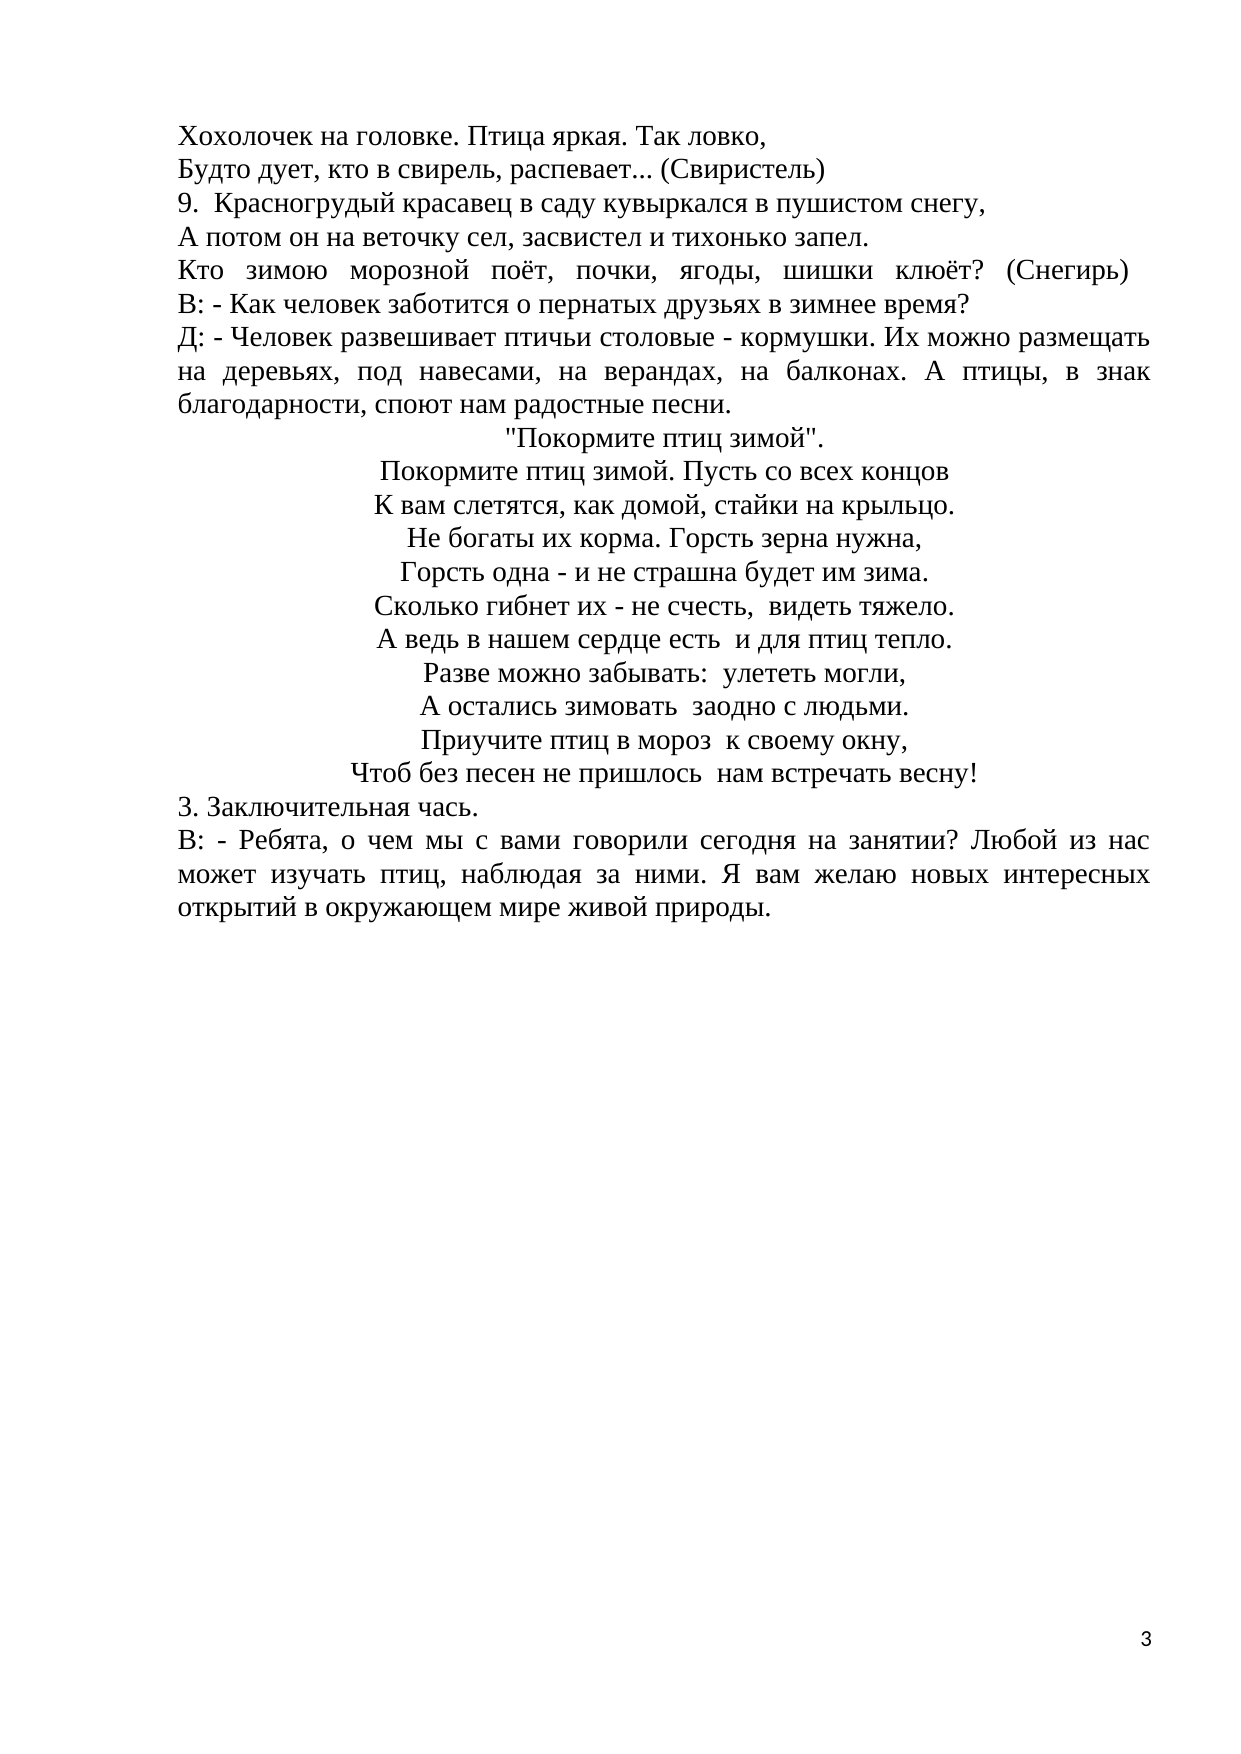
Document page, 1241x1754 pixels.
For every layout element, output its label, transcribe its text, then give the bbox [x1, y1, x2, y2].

text Кто зимою морозной поёт, почки, ягоды, шишки клюёт? (Снегирь) В: - Как человек заботится о пернатых друзьях в зимнее время? [177, 252, 1152, 319]
text Хохолочек на головке. Птица яркая. Так ловко, [177, 118, 1152, 152]
text 3. Заключительная чась. [177, 789, 1152, 822]
text В: - Ребята, о чем мы с вами говорили сегодня на занятии? Любой из нас может изучать птиц, наблюдая за ними. Я вам желаю новых интересных открытий в окружающем мире живой природы. [177, 822, 1152, 923]
text "Покормите птиц зимой". [177, 420, 1152, 453]
text Чтоб без песен не пришлось нам встречать весну! [177, 755, 1152, 789]
text Д: - Человек развешивает птичьи столовые - кормушки. Их можно размещать на деревьях, под навесами, на верандах, на балконах. А птицы, в знак благодарности, споют нам радостные песни. [177, 319, 1152, 420]
text А потом он на веточку сел, засвистел и тихонько запел. [177, 219, 1152, 252]
text А остались зимовать заодно с людьми. [177, 688, 1152, 722]
text Горсть одна - и не страшна будет им зима. [177, 554, 1152, 588]
text Приучите птиц в мороз к своему окну, [177, 722, 1152, 755]
text Разве можно забывать: улететь могли, [177, 655, 1152, 688]
text Сколько гибнет их - не счесть, видеть тяжело. [177, 588, 1152, 621]
text К вам слетятся, как домой, стайки на крыльцо. [177, 487, 1152, 521]
text А ведь в нашем сердце есть и для птиц тепло. [177, 621, 1152, 655]
text Покормите птиц зимой. Пусть со всех концов [177, 453, 1152, 487]
text Будто дует, кто в свирель, распевает... (Свиристель) [177, 152, 1152, 185]
text Не богаты их корма. Горсть зерна нужна, [177, 521, 1152, 554]
text 9. Красногрудый красавец в саду кувыркался в пушистом снегу, [177, 185, 1152, 219]
